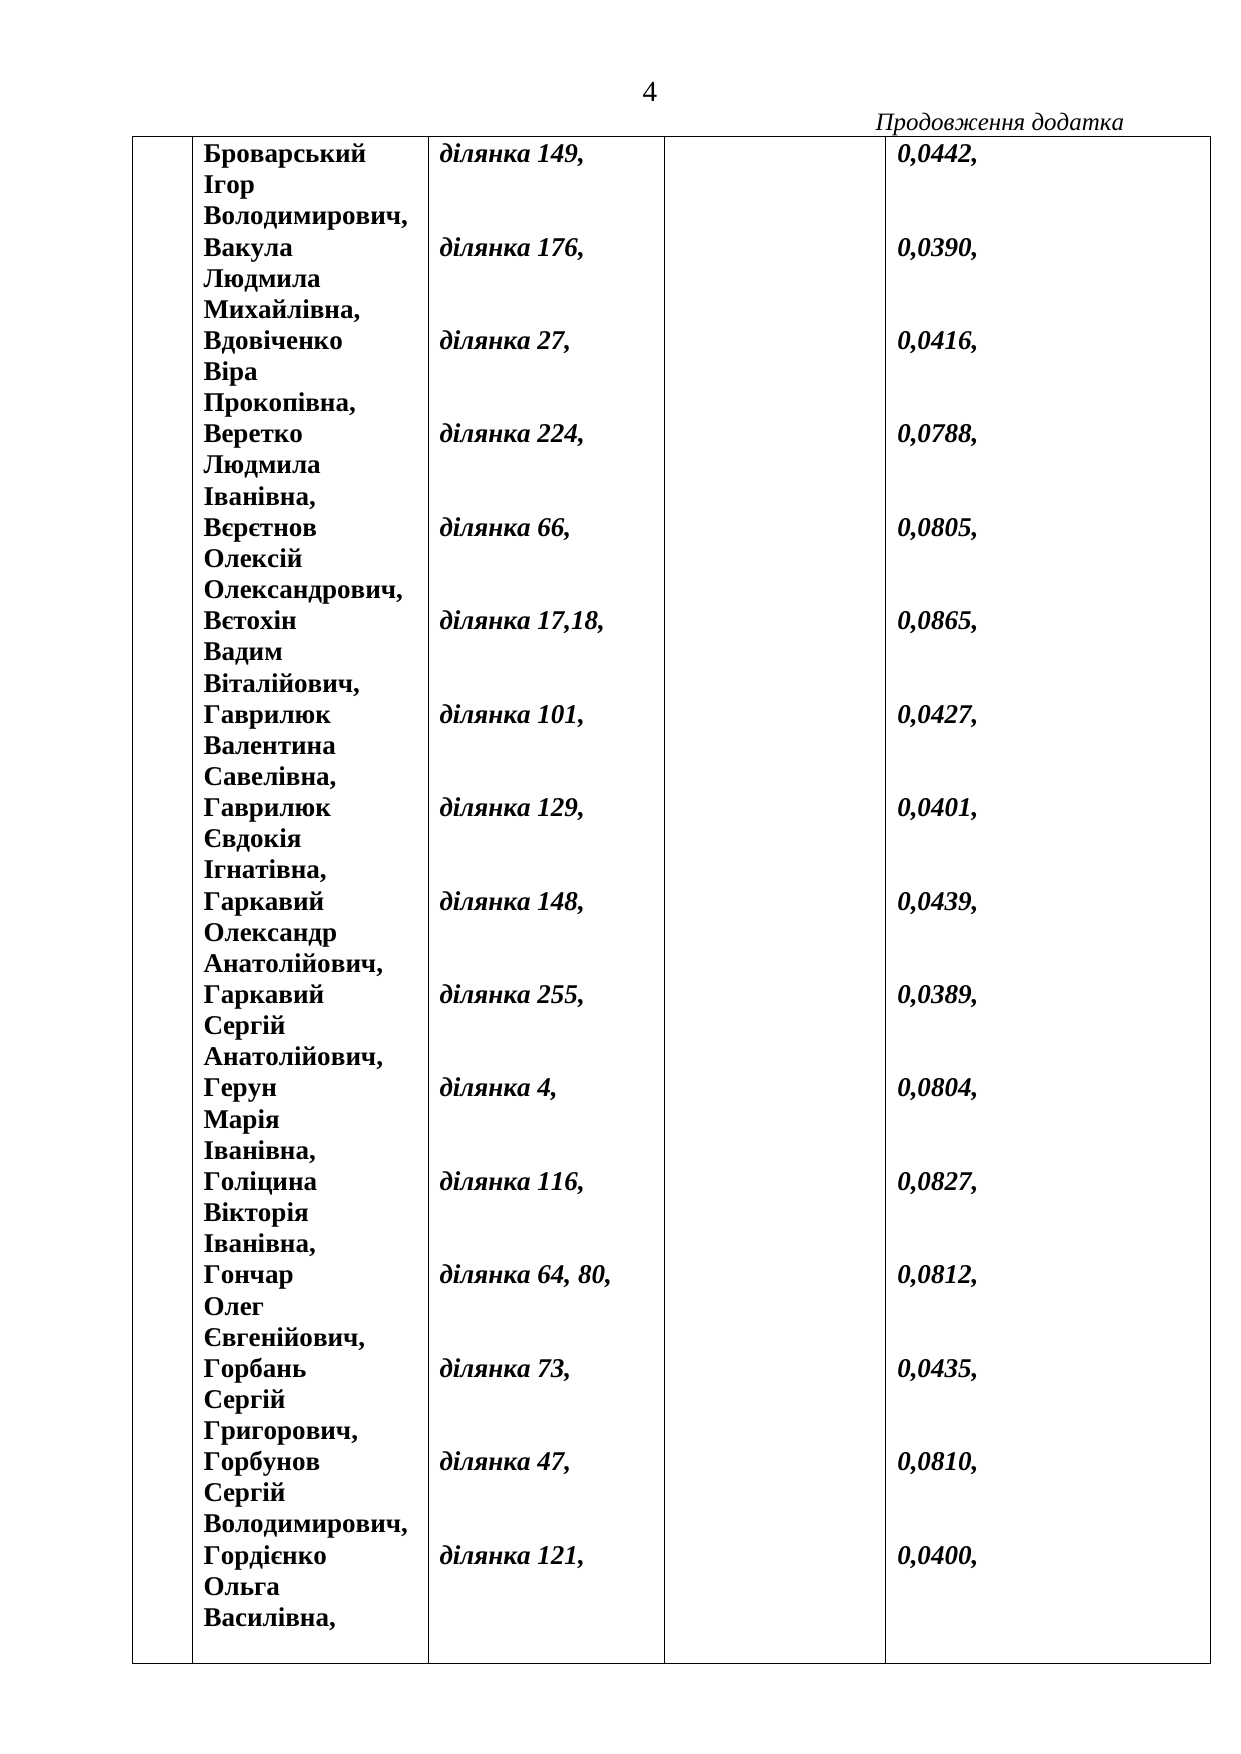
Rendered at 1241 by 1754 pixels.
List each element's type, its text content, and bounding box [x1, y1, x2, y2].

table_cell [193, 137, 428, 1663]
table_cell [665, 137, 885, 1663]
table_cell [886, 137, 1210, 1663]
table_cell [429, 137, 664, 1663]
table_cell 7 [133, 137, 192, 1663]
